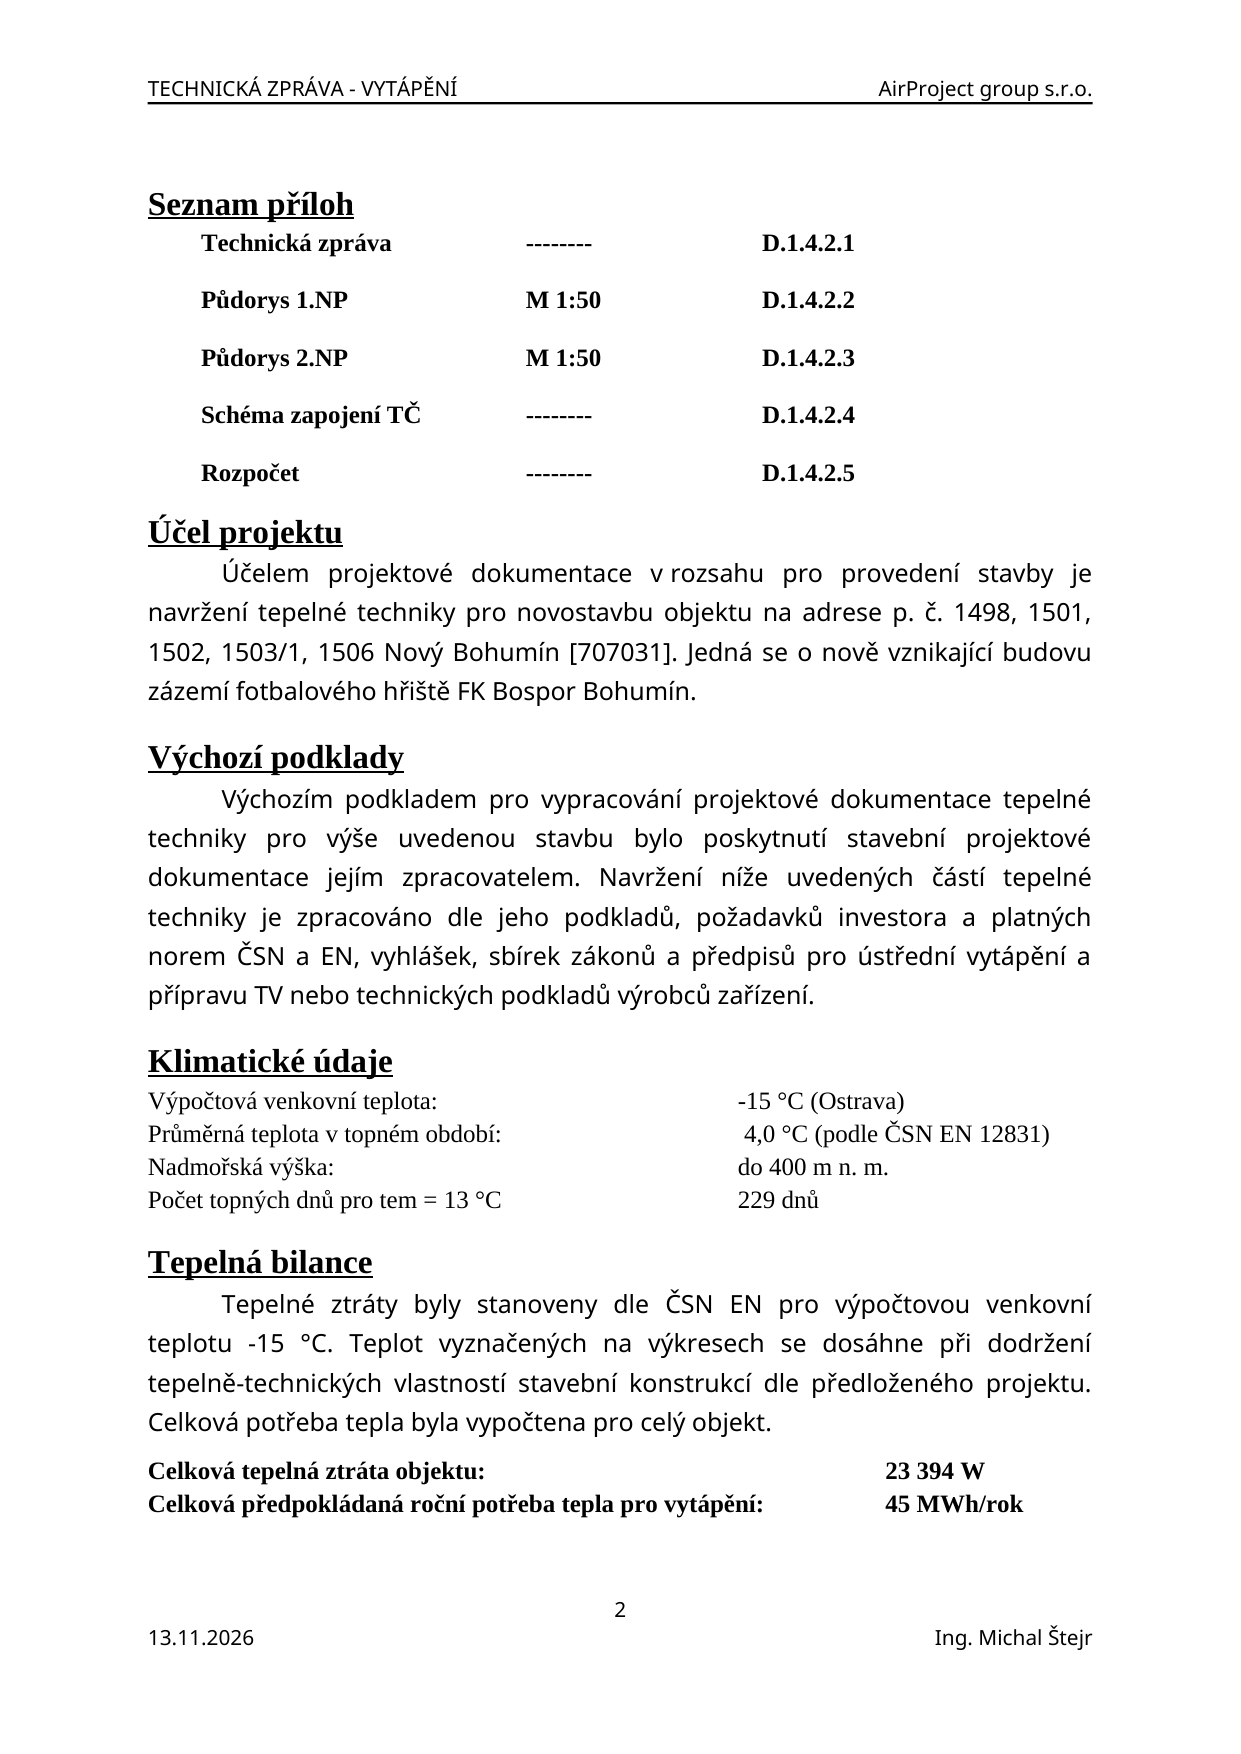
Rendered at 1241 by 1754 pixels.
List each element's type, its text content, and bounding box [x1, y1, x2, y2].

list Tepelné ztráty byly stanoveny dle ČSN EN pro výpočtovou venkovní teplotu -15 °C. Teplot vyznačených na výkresech se dosáhne při dodržení tepelně-technických vlastností stavební konstrukcí dle předloženého projektu. Celková potřeba tepla byla vypočtena pro celý objekt. [148, 1287, 1093, 1438]
text Schéma zapojení TČ -------- D.1.4.2.4 [148, 401, 1093, 429]
text Nadmořská výška: do 400 m n. m. [148, 1152, 1093, 1181]
text Rozpočet -------- D.1.4.2.5 [148, 458, 1093, 487]
text Výpočtová venkovní teplota: -15 °C (Ostrava) [148, 1086, 1093, 1114]
text Technická zpráva -------- D.1.4.2.1 [148, 228, 1093, 257]
text Účel projektu [148, 512, 1093, 550]
text Počet topných dnů pro tem = 13 °C 229 dnů [148, 1185, 1093, 1213]
text Půdorys 2.NP M 1:50 D.1.4.2.3 [148, 343, 1093, 372]
text Klimatické údaje [148, 1042, 1093, 1080]
text Celková předpokládaná roční potřeba tepla pro vytápění: 45 MWh/rok [148, 1489, 1093, 1518]
text Průměrná teplota v topném období: 4,0 °C (podle ČSN EN 12831) [148, 1119, 1093, 1147]
text Výchozí podklady [148, 738, 1093, 776]
list Účelem projektové dokumentace v rozsahu pro provedení stavby je navržení tepelné techniky pro novostavbu objektu na adrese p. č. 1498, 1501, 1502, 1503/1, 1506 Nový Bohumín [707031]. Jedná se o nově vznikající budovu zázemí fotbalového hřiště FK Bospor Bohumín. [148, 556, 1093, 707]
list Výchozím podkladem pro vypracování projektové dokumentace tepelné techniky pro výše uvedenou stavbu bylo poskytnutí stavební projektové dokumentace jejím zpracovatelem. Navržení níže uvedených částí tepelné techniky je zpracováno dle jeho podkladů, požadavků investora a platných norem ČSN a EN, vyhlášek, sbírek zákonů a předpisů pro ústřední vytápění a přípravu TV nebo technických podkladů výrobců zařízení. [148, 782, 1093, 1012]
text Celková tepelná ztráta objektu: 23 394 W [148, 1456, 1093, 1485]
text Tepelná bilance [148, 1243, 1093, 1281]
text Půdorys 1.NP M 1:50 D.1.4.2.2 [148, 286, 1093, 314]
text Seznam příloh [148, 184, 1093, 222]
